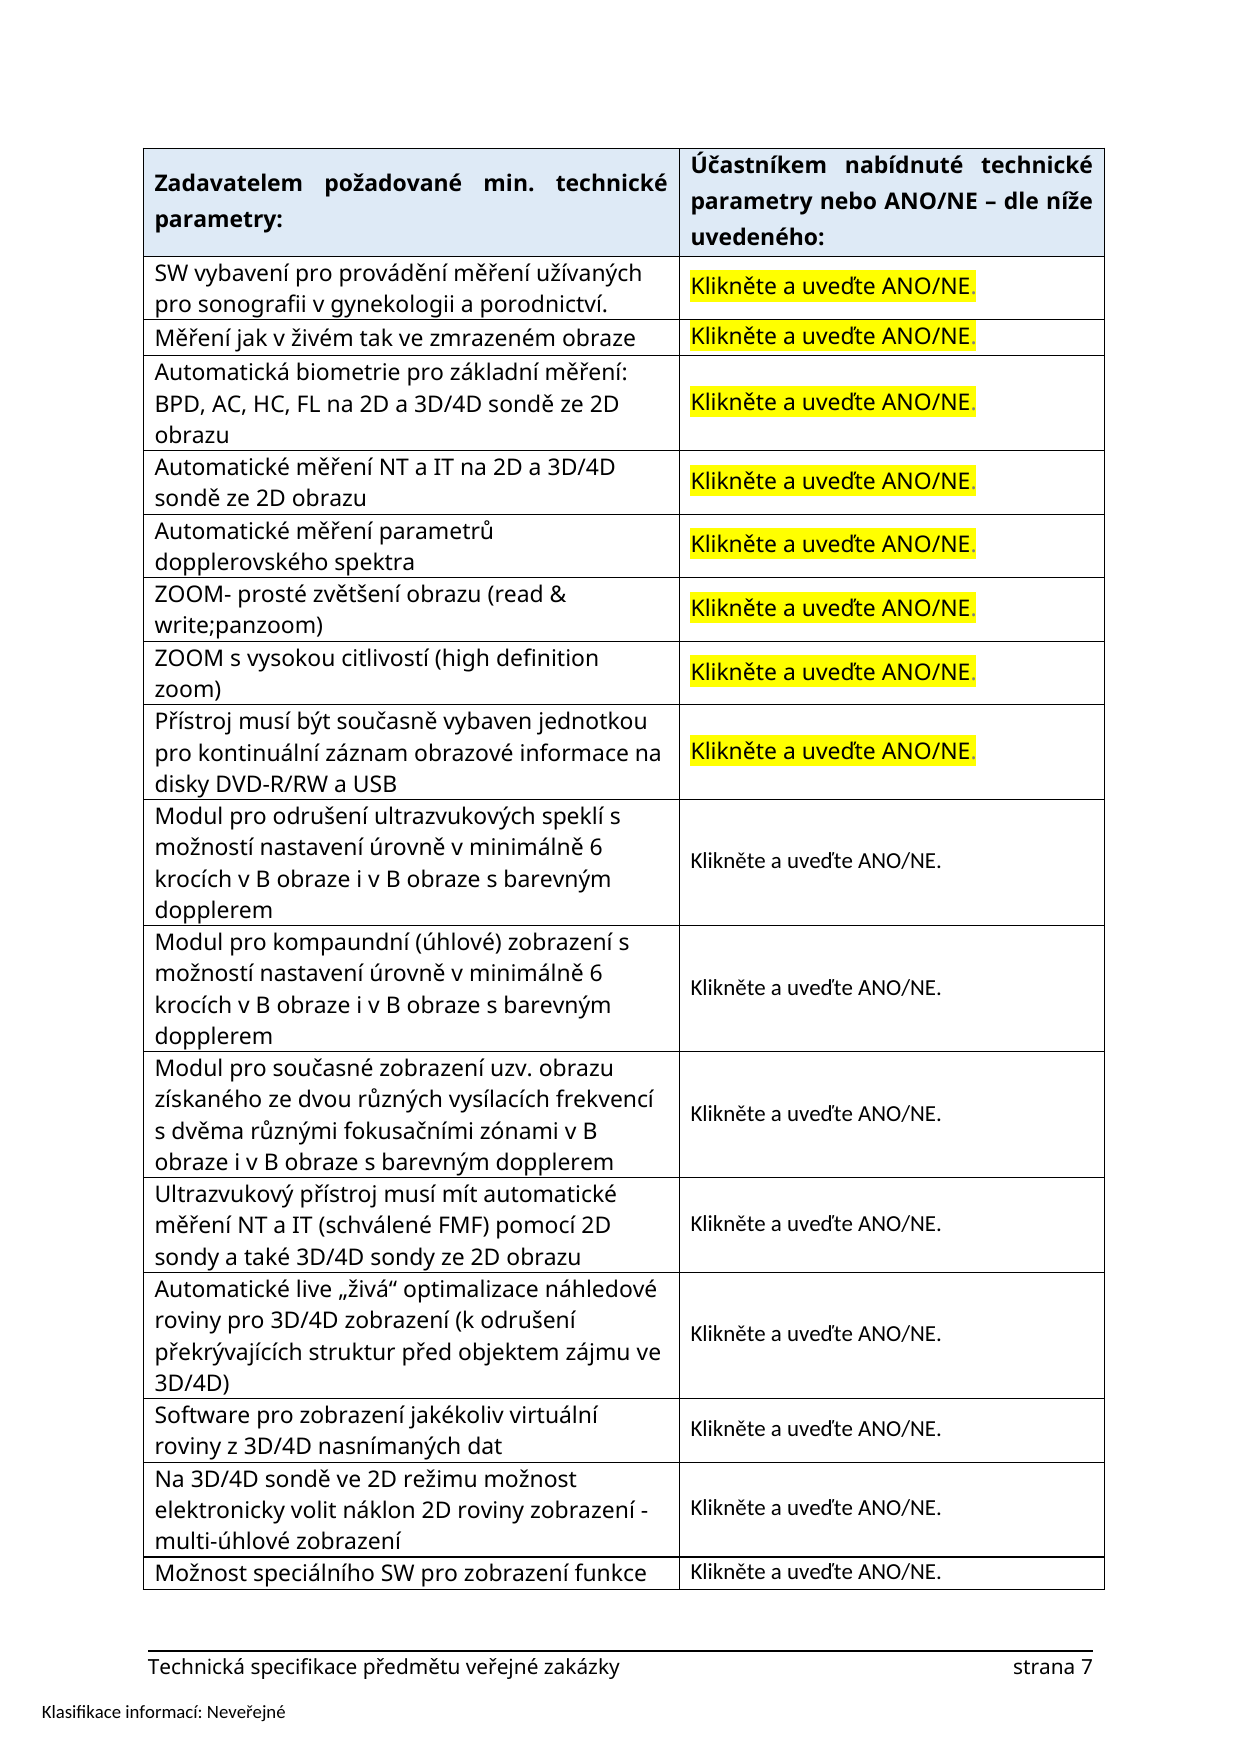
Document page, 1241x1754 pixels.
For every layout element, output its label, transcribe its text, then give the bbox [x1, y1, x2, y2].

table_cell Software pro zobrazení jakékoliv virtuální roviny z 3D/4D nasnímaných dat [144, 1399, 679, 1462]
table_cell Automatické měření NT a IT na 2D a 3D/4D sondě ze 2D obrazu [144, 451, 679, 514]
table_cell [680, 642, 1104, 704]
table_cell [680, 356, 1104, 450]
table_cell [680, 1558, 1104, 1589]
table_cell [680, 515, 1104, 577]
table_header Účastníkem nabídnuté technické parametry nebo ANO/NE – dle níže uvedeného: [680, 149, 1104, 256]
table_cell Automatická biometrie pro základní měření: BPD, AC, HC, FL na 2D a 3D/4D sondě ze 2D obrazu [144, 356, 679, 450]
table_cell Modul pro současné zobrazení uzv. obrazu získaného ze dvou různých vysílacích frekvencí s dvěma různými fokusačními zónami v B obraze i v B obraze s barevným dopplerem [144, 1052, 679, 1177]
table_cell [680, 1178, 1104, 1272]
table_cell [680, 1273, 1104, 1398]
table_cell [680, 926, 1104, 1051]
table_cell [680, 705, 1104, 799]
table_cell [680, 257, 1104, 319]
table_cell [680, 800, 1104, 925]
table_cell Modul pro odrušení ultrazvukových speklí s možností nastavení úrovně v minimálně 6 krocích v B obraze i v B obraze s barevným dopplerem [144, 800, 679, 925]
table_cell [680, 320, 1104, 355]
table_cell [144, 1558, 679, 1589]
table_cell Na 3D/4D sondě ve 2D režimu možnost elektronicky volit náklon 2D roviny zobrazení - multi-úhlové zobrazení [144, 1463, 679, 1556]
table_cell Přístroj musí být současně vybaven jednotkou pro kontinuální záznam obrazové informace na disky DVD-R/RW a USB [144, 705, 679, 799]
table_cell [680, 1399, 1104, 1462]
table_cell Modul pro kompaundní (úhlové) zobrazení s možností nastavení úrovně v minimálně 6 krocích v B obraze i v B obraze s barevným dopplerem [144, 926, 679, 1051]
table_cell [680, 451, 1104, 514]
table_header Zadavatelem požadované min. technické parametry: [144, 149, 679, 256]
table_cell SW vybavení pro provádění měření užívaných pro sonografii v gynekologii a porodnictví. [144, 257, 679, 319]
table_cell Měření jak v živém tak ve zmrazeném obraze [144, 320, 679, 355]
table_cell [680, 1052, 1104, 1177]
table_cell [680, 1463, 1104, 1556]
table_cell [680, 578, 1104, 641]
table_cell Automatické měření parametrů dopplerovského spektra [144, 515, 679, 577]
table_cell Automatické live „živá“ optimalizace náhledové roviny pro 3D/4D zobrazení (k odrušení překrývajících struktur před objektem zájmu ve 3D/4D) [144, 1273, 679, 1398]
table_cell ZOOM- prosté zvětšení obrazu (read & write;panzoom) [144, 578, 679, 641]
table_cell Ultrazvukový přístroj musí mít automatické měření NT a IT (schválené FMF) pomocí 2D sondy a také 3D/4D sondy ze 2D obrazu [144, 1178, 679, 1272]
table_cell ZOOM s vysokou citlivostí (high definition zoom) [144, 642, 679, 704]
